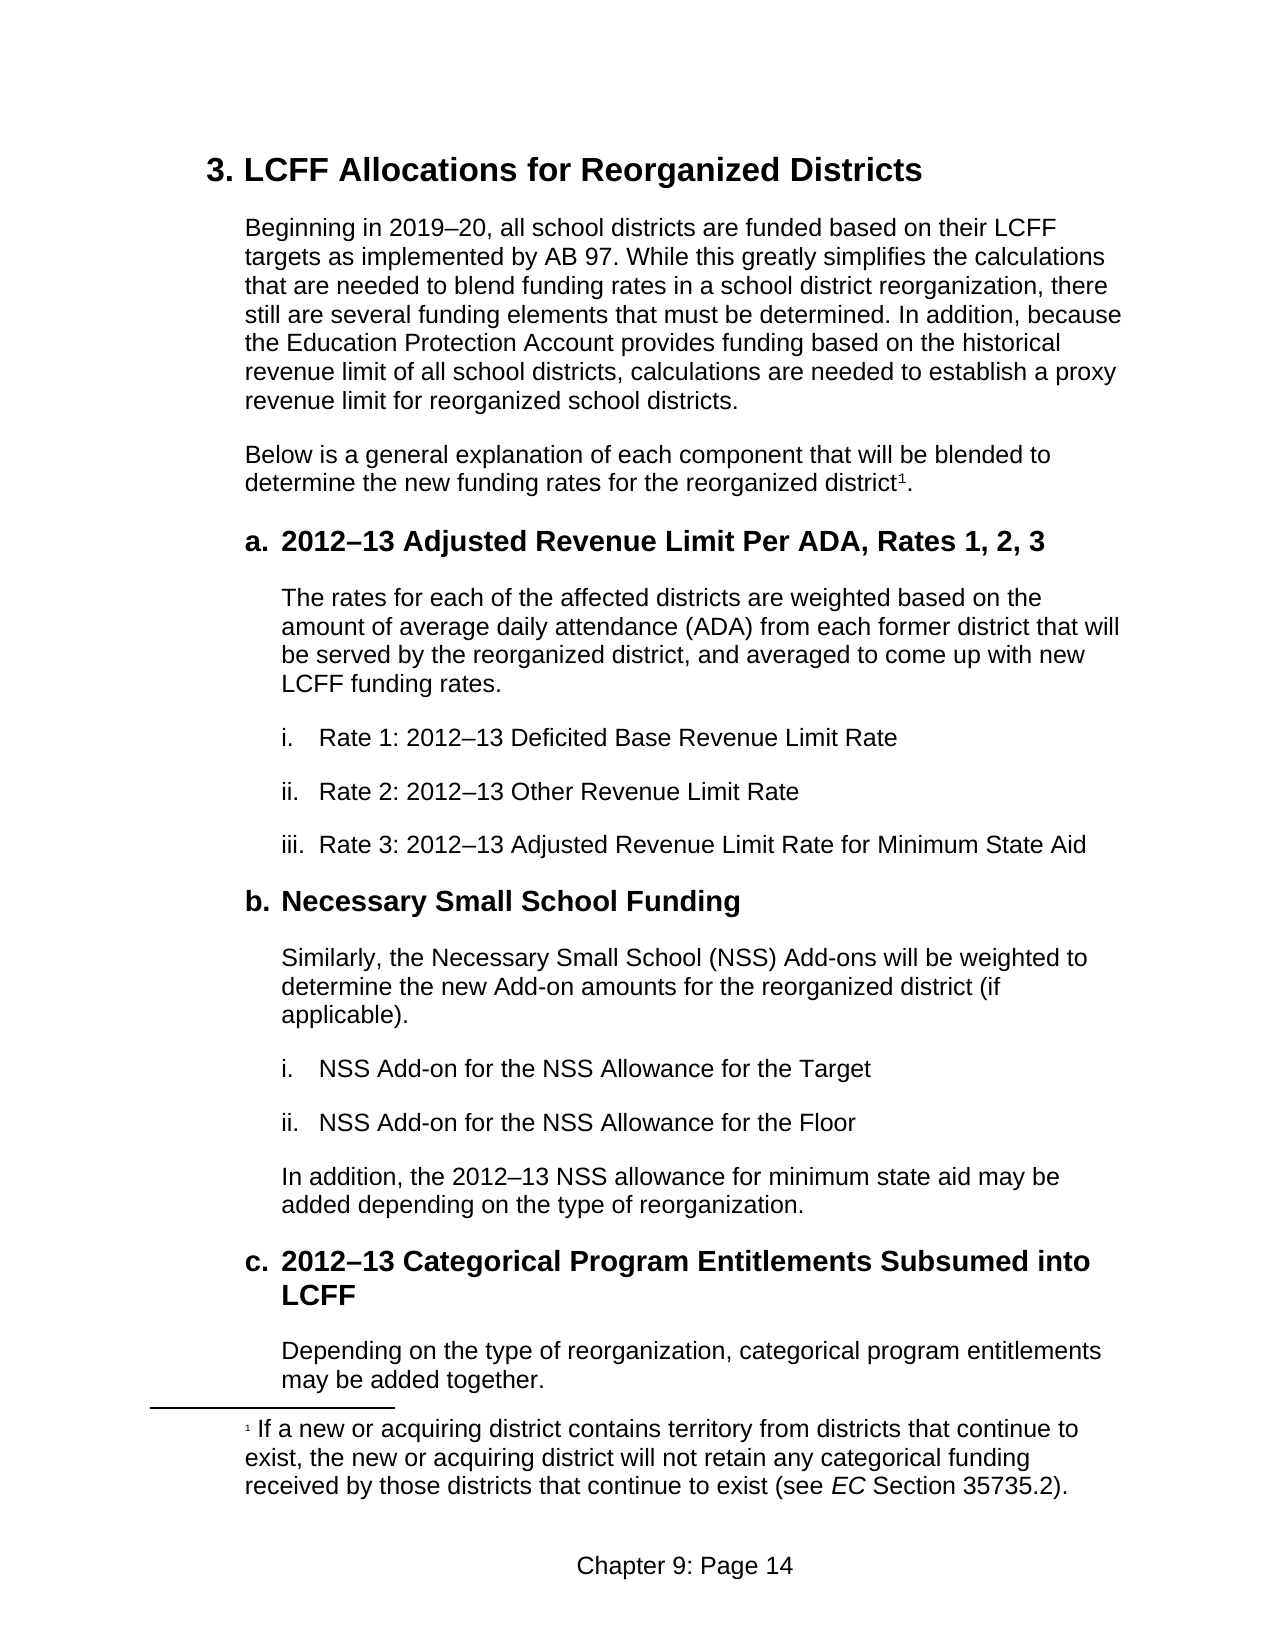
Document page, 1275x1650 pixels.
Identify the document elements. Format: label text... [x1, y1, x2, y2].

subtitle c. 2012–13 Categorical Program Entitlements Subsumed into LCFF [244, 1244, 1125, 1311]
list ii. NSS Add-on for the NSS Allowance for the Floor [281, 1108, 1125, 1136]
text Depending on the type of reorganization, categorical program entitlements may be added together. [281, 1336, 1125, 1393]
text Similarly, the Necessary Small School (NSS) Add-ons will be weighted to determine the new Add-on amounts for the reorganized district (if applicable). [281, 943, 1125, 1029]
subtitle b. Necessary Small School Funding [244, 884, 1125, 918]
subtitle 3. LCFF Allocations for Reorganized Districts [206, 150, 1125, 188]
text The rates for each of the affected districts are weighted based on the amount of average daily attendance (ADA) from each former district that will be served by the reorganized district, and averaged to come up with new LCFF funding rates. [281, 583, 1125, 698]
text Below is a general explanation of each component that will be blended to determine the new funding rates for the reorganized district. [244, 440, 1125, 499]
list Rate 2: 2012–13 Other Revenue Limit Rate [281, 777, 1125, 805]
subtitle a. 2012–13 Adjusted Revenue Limit Per ADA, Rates 1, 2, 3 [244, 524, 1125, 558]
list In addition, the 2012–13 NSS allowance for minimum state aid may be added depending on the type of reorganization. [281, 1161, 1125, 1219]
list Rate 3: 2012–13 Adjusted Revenue Limit Rate for Minimum State Aid [281, 830, 1125, 859]
list i. NSS Add-on for the NSS Allowance for the Target [281, 1054, 1125, 1083]
list Rate 1: 2012–13 Deficited Base Revenue Limit Rate [281, 723, 1125, 752]
text Beginning in 2019–20, all school districts are funded based on their LCFF targets as implemented by AB 97. While this greatly simplifies the calculations that are needed to blend funding rates in a school district reorganization, there still are several funding elements that must be determined. In addition, because the Education Protection Account provides funding based on the historical revenue limit of all school districts, calculations are needed to establish a proxy revenue limit for reorganized school districts. [244, 213, 1125, 415]
